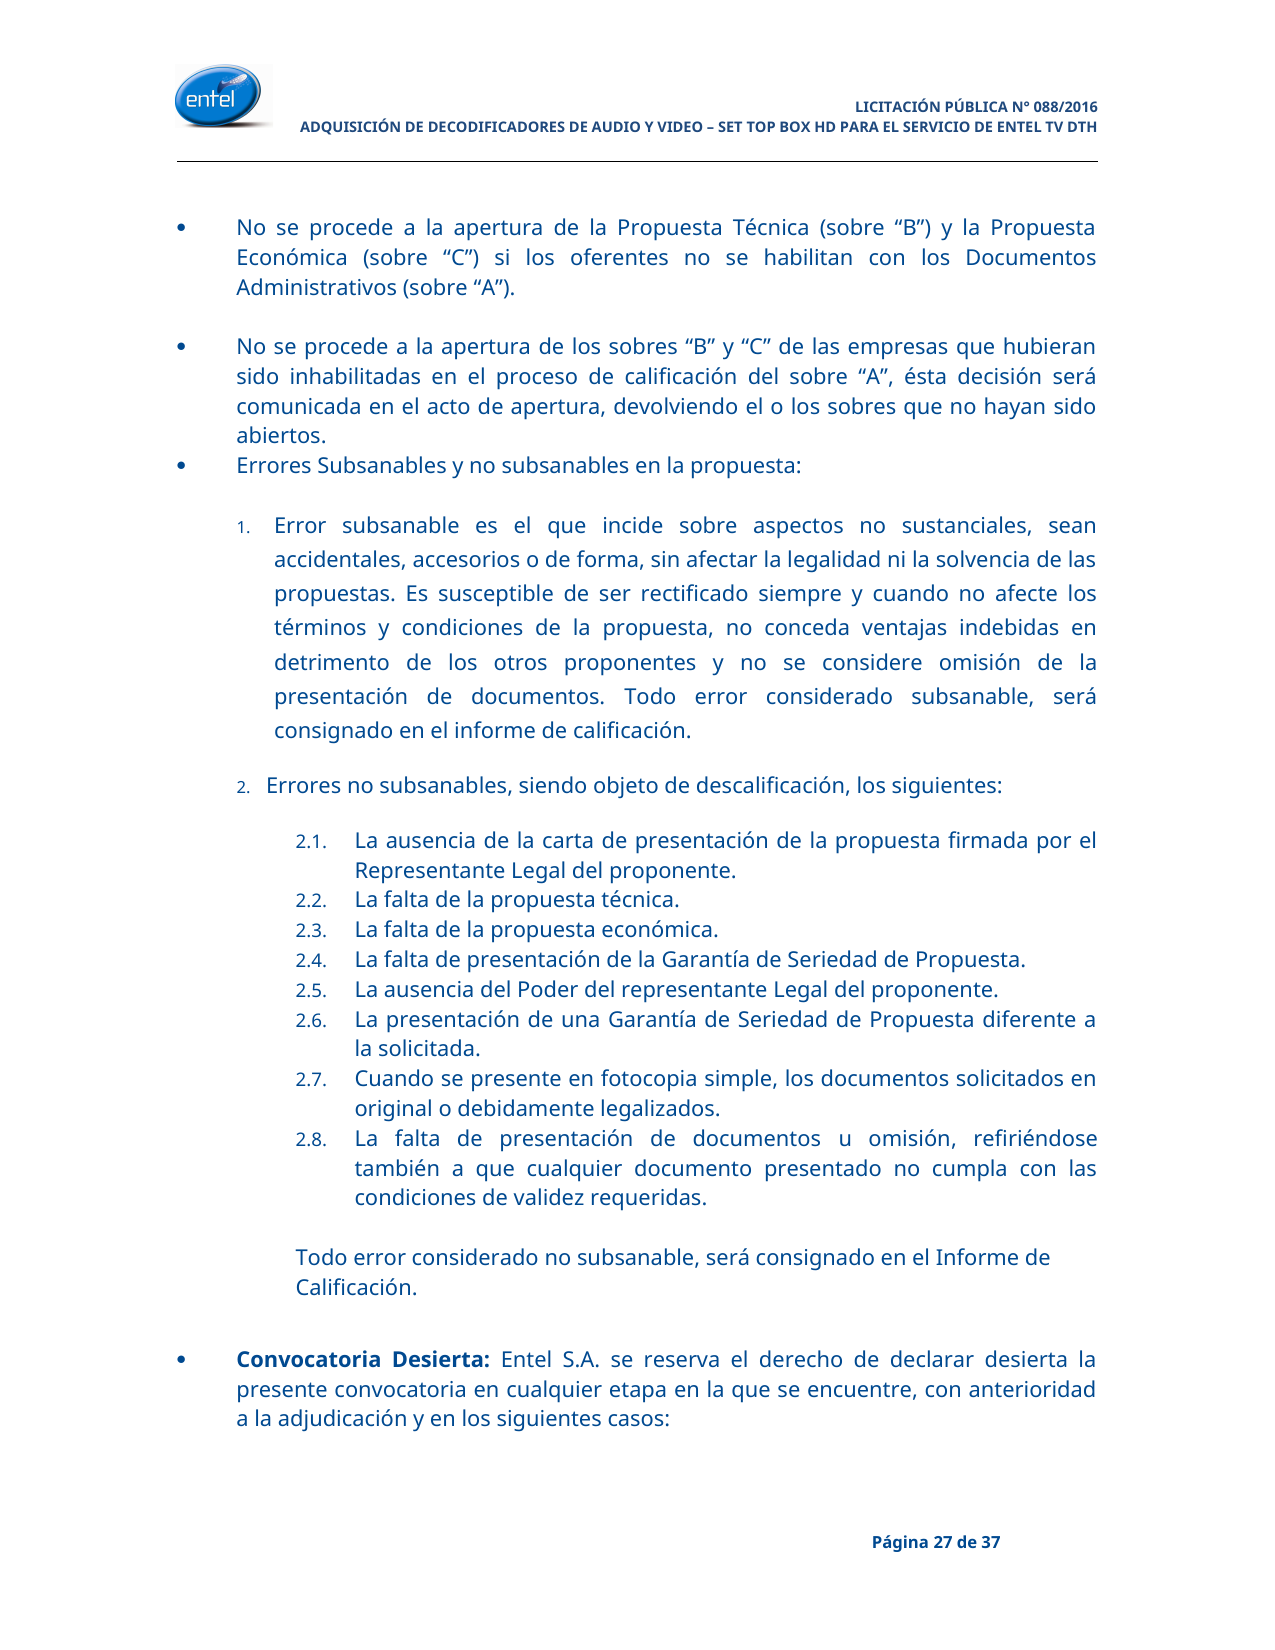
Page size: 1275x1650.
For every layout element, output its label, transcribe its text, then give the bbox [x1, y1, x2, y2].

list Cuando se presente en fotocopia simple, los documentos solicitados en original o debidamente legalizados. [295, 1063, 1098, 1123]
list La presentación de una Garantía de Seriedad de Propuesta diferente a la solicitada. [295, 1003, 1098, 1063]
list La ausencia de la carta de presentación de la propuesta firmada por el Representante Legal del proponente. [295, 825, 1098, 884]
picture [174, 64, 274, 128]
list No se procede a la apertura de la Propuesta Técnica (sobre “B”) y la Propuesta Económica (sobre “C”) si los oferentes no se habilitan con los Documentos Administrativos (sobre “A”). [177, 212, 1098, 301]
list No se procede a la apertura de los sobres “B” y “C” de las empresas que hubieran sido inhabilitadas en el proceso de calificación del sobre “A”, ésta decisión será comunicada en el acto de apertura, devolviendo el o los sobres que no hayan sido abiertos. [177, 331, 1098, 450]
list Errores Subsanables y no subsanables en la propuesta: [177, 450, 1098, 480]
list La falta de presentación de la Garantía de Seriedad de Propuesta. [295, 944, 1098, 974]
list La falta de presentación de documentos u omisión, refiriéndose también a que cualquier documento presentado no cumpla con las condiciones de validez requeridas. [295, 1123, 1098, 1212]
list Error subsanable es el que incide sobre aspectos no sustanciales, sean accidentales, accesorios o de forma, sin afectar la legalidad ni la solvencia de las propuestas. Es susceptible de ser rectificado siempre y cuando no afecte los términos y condiciones de la propuesta, no conceda ventajas indebidas en detrimento de los otros proponentes y no se considere omisión de la presentación de documentos. Todo error considerado subsanable, será consignado en el informe de calificación. [236, 510, 1098, 744]
list La ausencia del Poder del representante Legal del proponente. [295, 974, 1098, 1003]
list La falta de la propuesta económica. [295, 914, 1098, 944]
text Todo error considerado no subsanable, será consignado en el Informe de Calificación. [295, 1242, 1098, 1301]
list Convocatoria Desierta: Entel S.A. se reserva el derecho de declarar desierta la presente convocatoria en cualquier etapa en la que se encuentre, con anterioridad a la adjudicación y en los siguientes casos: [177, 1344, 1098, 1433]
list La falta de la propuesta técnica. [295, 884, 1098, 914]
list Errores no subsanables, siendo objeto de descalificación, los siguientes: [236, 770, 1098, 799]
